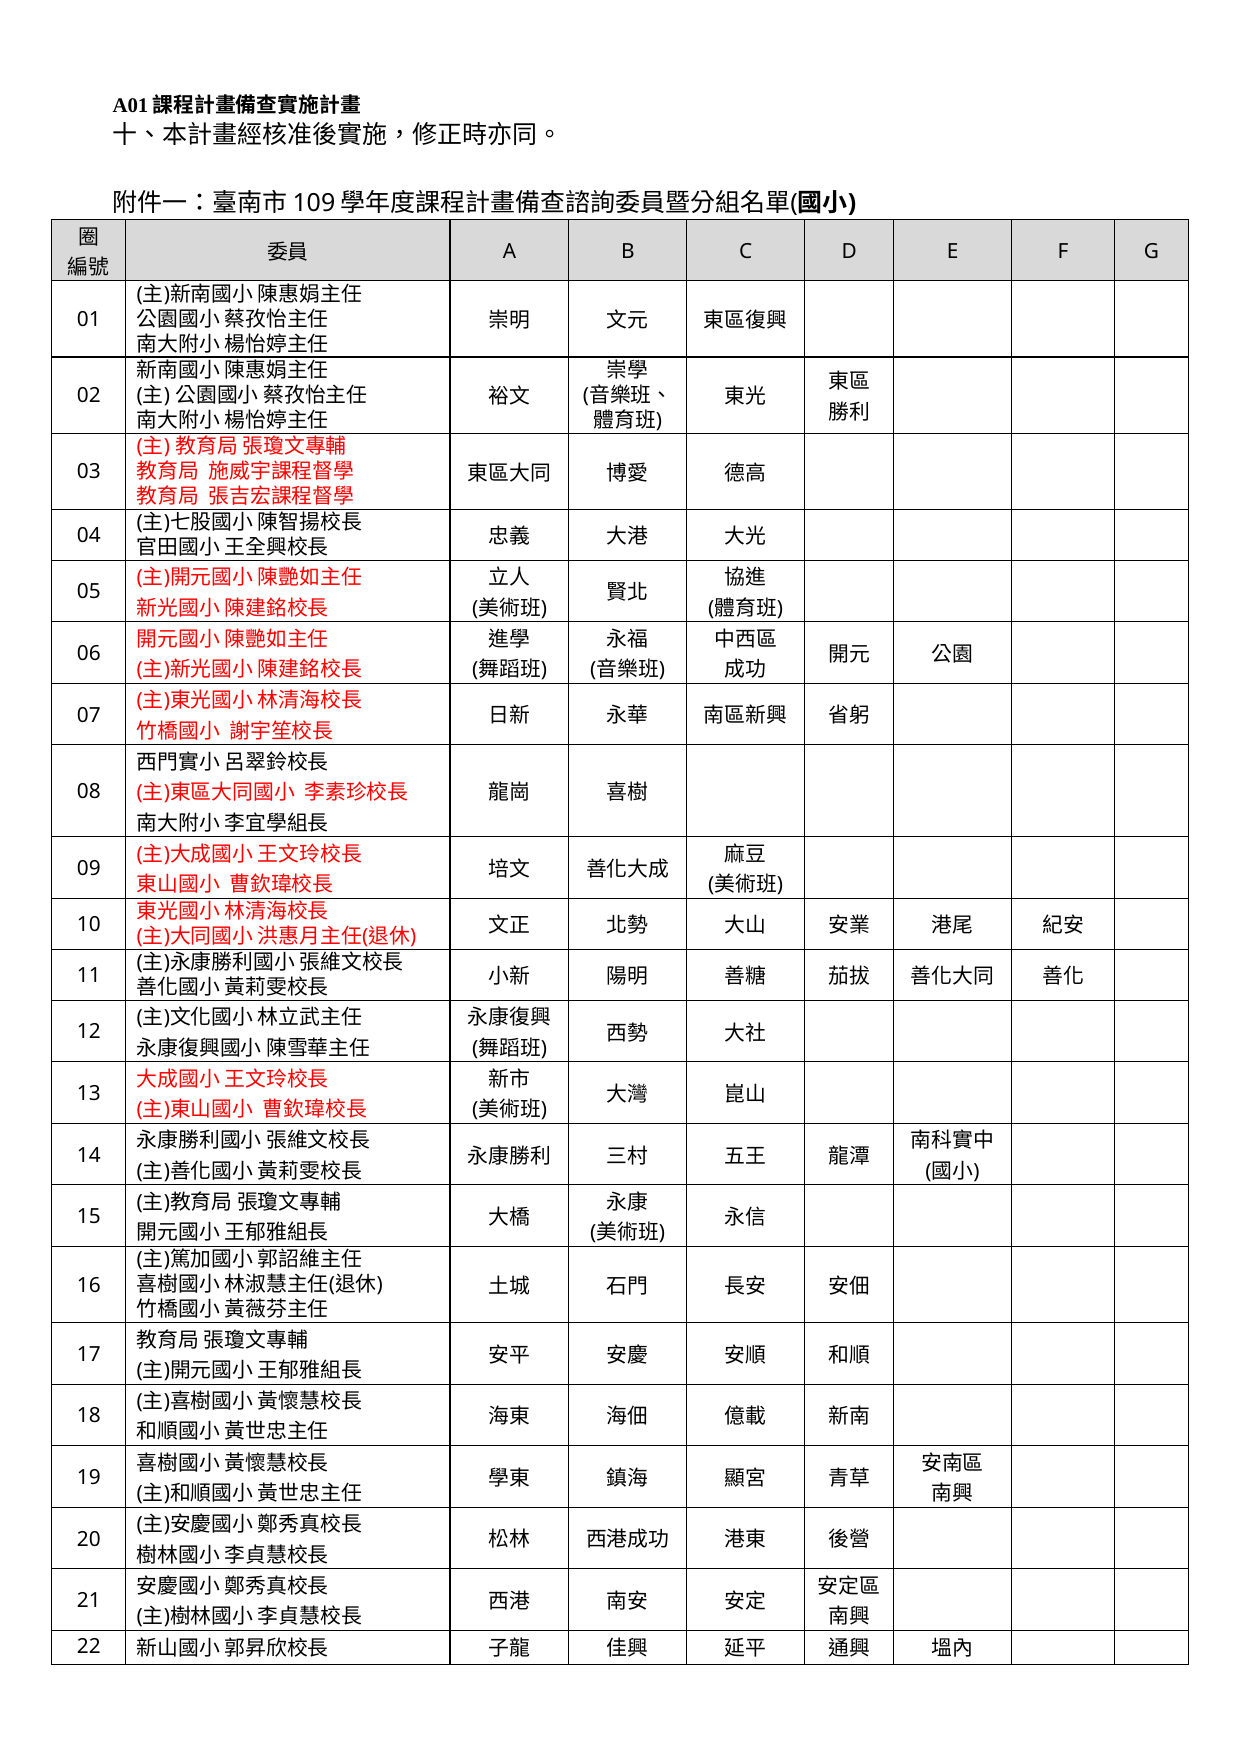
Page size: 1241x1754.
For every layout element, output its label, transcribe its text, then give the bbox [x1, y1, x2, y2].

table_cell [1012, 1385, 1114, 1445]
table_cell [805, 745, 893, 836]
table_cell 安佃 [805, 1247, 893, 1322]
table_cell 18 [52, 1385, 125, 1445]
table_cell 16 [52, 1247, 125, 1322]
table_cell 大山 [687, 899, 804, 948]
table_cell [1012, 1631, 1114, 1664]
table_cell [1012, 1001, 1114, 1061]
table_cell [894, 1001, 1011, 1061]
table_cell 15 [52, 1185, 125, 1246]
table_cell 善化大成 [569, 837, 686, 897]
table_cell 裕文 [451, 358, 568, 432]
table_cell 茄拔 [805, 950, 893, 999]
table_cell 04 [52, 510, 125, 559]
table_cell [1115, 1185, 1188, 1246]
table_cell [1012, 1323, 1114, 1383]
table_cell [1012, 561, 1114, 621]
table_cell (主)大成國小 王文玲校長 東山國小 曹欽瑋校長 [126, 837, 449, 897]
table_cell 五王 [687, 1124, 804, 1184]
table_cell [805, 510, 893, 559]
table_cell 龍潭 [805, 1124, 893, 1184]
table_cell 博愛 [569, 434, 686, 508]
table_cell 顯宮 [687, 1446, 804, 1507]
table_cell 安平 [451, 1323, 568, 1383]
table_cell [894, 684, 1011, 744]
table_cell [1115, 281, 1188, 356]
table_cell 文元 [569, 281, 686, 356]
table_cell 進學 (舞蹈班) [451, 622, 568, 683]
table_cell 善化大同 [894, 950, 1011, 999]
table_cell [894, 561, 1011, 621]
table_cell 教育局 張瓊文專輔 (主)開元國小 王郁雅組長 [126, 1323, 449, 1383]
table_cell [894, 1508, 1011, 1568]
table_cell 三村 [569, 1124, 686, 1184]
table_cell 協進 (體育班) [687, 561, 804, 621]
table_cell [687, 745, 804, 836]
table_cell [1012, 1247, 1114, 1322]
table_cell 安定 [687, 1569, 804, 1630]
table_cell 開元 [805, 622, 893, 683]
table_cell 03 [52, 434, 125, 508]
table_cell 02 [52, 358, 125, 432]
table_cell [805, 434, 893, 508]
table_cell [894, 1247, 1011, 1322]
table_cell [1115, 1508, 1188, 1568]
table_cell 塭內 [894, 1631, 1011, 1664]
table_cell [1115, 1569, 1188, 1630]
table_cell [1012, 1446, 1114, 1507]
table_cell [894, 745, 1011, 836]
table_cell 新山國小 郭昇欣校長 (主)喜樹國小 林淑慧主任(退休) [126, 1631, 449, 1664]
table_cell [1012, 510, 1114, 559]
table_cell [894, 358, 1011, 432]
table_cell 14 [52, 1124, 125, 1184]
table_cell [1012, 1508, 1114, 1568]
table_header 委員 [126, 220, 449, 280]
table_cell [1115, 1446, 1188, 1507]
table_cell 11 [52, 950, 125, 999]
table_cell 永福 (音樂班) [569, 622, 686, 683]
table_cell 永信 [687, 1185, 804, 1246]
table_cell 09 [52, 837, 125, 897]
table_cell [1012, 622, 1114, 683]
table_cell [894, 1385, 1011, 1445]
table_cell 日新 [451, 684, 568, 744]
table_cell 青草 [805, 1446, 893, 1507]
text 十、本計畫經核准後實施，修正時亦同。 [112, 119, 1128, 150]
table_cell 喜樹國小 黃懷慧校長 (主)和順國小 黃世忠主任 [126, 1446, 449, 1507]
table_cell (主)東光國小 林清海校長 竹橋國小 謝宇笙校長 [126, 684, 449, 744]
table_cell 南區新興 [687, 684, 804, 744]
table_cell 麻豆 (美術班) [687, 837, 804, 897]
text 附件一：臺南市109學年度課程計畫備查諮詢委員暨分組名單(國小) [112, 181, 1128, 219]
table_cell [1115, 1631, 1188, 1664]
table_cell [1012, 1062, 1114, 1123]
table_cell (主) 教育局 張瓊文專輔 教育局 施威宇課程督學 教育局 張吉宏課程督學 [126, 434, 449, 508]
table_cell [894, 1569, 1011, 1630]
table_header C [687, 220, 804, 280]
table_cell [805, 281, 893, 356]
table_cell (主)安慶國小 鄭秀真校長 樹林國小 李貞慧校長 [126, 1508, 449, 1568]
table_cell 大光 [687, 510, 804, 559]
table_cell [1012, 837, 1114, 897]
table_cell [1115, 510, 1188, 559]
table_cell 安慶國小 鄭秀真校長 (主)樹林國小 李貞慧校長 [126, 1569, 449, 1630]
table_cell 喜樹 [569, 745, 686, 836]
table_cell [1115, 1001, 1188, 1061]
table_cell 大橋 [451, 1185, 568, 1246]
table_cell [1115, 837, 1188, 897]
table_cell 永康 (美術班) [569, 1185, 686, 1246]
table_cell (主)篤加國小 郭詔維主任 喜樹國小 林淑慧主任(退休) 竹橋國小 黃薇芬主任 [126, 1247, 449, 1322]
table_cell 安慶 [569, 1323, 686, 1383]
table_cell [1012, 281, 1114, 356]
table_cell 佳興 [569, 1631, 686, 1664]
table_cell [1115, 899, 1188, 948]
table_cell 新市 (美術班) [451, 1062, 568, 1123]
table_cell [894, 510, 1011, 559]
table_cell 06 [52, 622, 125, 683]
table_header D [805, 220, 893, 280]
table_cell 西勢 [569, 1001, 686, 1061]
table_cell 19 [52, 1446, 125, 1507]
table_cell 西港成功 [569, 1508, 686, 1568]
table_cell 永華 [569, 684, 686, 744]
table_cell [894, 1185, 1011, 1246]
table_cell [805, 837, 893, 897]
table_cell [1115, 950, 1188, 999]
table_cell [894, 1323, 1011, 1383]
table_header 圈 編號 [52, 220, 125, 280]
table_cell [805, 561, 893, 621]
table_cell [1115, 561, 1188, 621]
table_cell 大灣 [569, 1062, 686, 1123]
table_cell [1115, 745, 1188, 836]
table_cell 子龍 [451, 1631, 568, 1664]
table_cell [805, 1001, 893, 1061]
table_cell 海東 [451, 1385, 568, 1445]
table_cell [1115, 358, 1188, 432]
table_cell [894, 1062, 1011, 1123]
table_cell 安定區南興 [805, 1569, 893, 1630]
table_cell 省躬 [805, 684, 893, 744]
table_cell [1012, 1124, 1114, 1184]
table_cell 安業 [805, 899, 893, 948]
table_cell 學東 [451, 1446, 568, 1507]
table_cell 崇明 [451, 281, 568, 356]
table_cell 21 [52, 1569, 125, 1630]
table_cell 開元國小 陳艷如主任 (主)新光國小 陳建銘校長 [126, 622, 449, 683]
table_cell [1115, 684, 1188, 744]
table_cell 20 [52, 1508, 125, 1568]
table_cell (主)文化國小 林立武主任 永康復興國小 陳雪華主任 [126, 1001, 449, 1061]
table_cell 文正 [451, 899, 568, 948]
table_cell 忠義 [451, 510, 568, 559]
table_cell 東區復興 [687, 281, 804, 356]
table_cell (主)永康勝利國小 張維文校長 善化國小 黃莉雯校長 [126, 950, 449, 999]
table_cell 北勢 [569, 899, 686, 948]
table_cell 大成國小 王文玲校長 (主)東山國小 曹欽瑋校長 [126, 1062, 449, 1123]
table_cell [1115, 1124, 1188, 1184]
table_cell 08 [52, 745, 125, 836]
table_cell [1012, 1185, 1114, 1246]
table_cell 中西區 成功 [687, 622, 804, 683]
table_cell 崑山 [687, 1062, 804, 1123]
table_cell 石門 [569, 1247, 686, 1322]
table_cell [805, 1185, 893, 1246]
table_cell 小新 [451, 950, 568, 999]
table_cell 崇學 (音樂班、體育班) [569, 358, 686, 432]
table_cell [1115, 622, 1188, 683]
table_cell [1115, 1385, 1188, 1445]
table_cell 港東 [687, 1508, 804, 1568]
table_header F [1012, 220, 1114, 280]
table_cell 07 [52, 684, 125, 744]
table_cell (主)教育局 張瓊文專輔 開元國小 王郁雅組長 [126, 1185, 449, 1246]
table_cell 德高 [687, 434, 804, 508]
table_cell [1012, 684, 1114, 744]
table_cell [1115, 1247, 1188, 1322]
table_cell 西港 [451, 1569, 568, 1630]
table_cell 培文 [451, 837, 568, 897]
table_cell 長安 [687, 1247, 804, 1322]
table_cell 13 [52, 1062, 125, 1123]
table_cell 01 [52, 281, 125, 356]
table_cell 賢北 [569, 561, 686, 621]
table_cell 公園 [894, 622, 1011, 683]
table_cell 17 [52, 1323, 125, 1383]
table_cell 善糖 [687, 950, 804, 999]
table_cell [894, 281, 1011, 356]
table_cell [1012, 358, 1114, 432]
table_header G [1115, 220, 1188, 280]
table_cell 西門實小 呂翠鈴校長 (主)東區大同國小 李素珍校長 南大附小 李宜學組長 [126, 745, 449, 836]
table_cell 延平 [687, 1631, 804, 1664]
table_cell [1115, 1062, 1188, 1123]
table_cell 新南國小 陳惠娟主任 (主) 公園國小 蔡孜怡主任 南大附小 楊怡婷主任 [126, 358, 449, 432]
table_cell 土城 [451, 1247, 568, 1322]
table_cell [805, 1062, 893, 1123]
table_cell 東區大同 [451, 434, 568, 508]
table_cell 東區 勝利 [805, 358, 893, 432]
table_header A [451, 220, 568, 280]
table_header E [894, 220, 1011, 280]
table_cell [1115, 434, 1188, 508]
table_cell 12 [52, 1001, 125, 1061]
table_cell 陽明 [569, 950, 686, 999]
table_cell (主)開元國小 陳艷如主任 新光國小 陳建銘校長 [126, 561, 449, 621]
table_cell 億載 [687, 1385, 804, 1445]
table_cell 立人 (美術班) [451, 561, 568, 621]
table_cell 安南區 南興 [894, 1446, 1011, 1507]
table_cell 龍崗 [451, 745, 568, 836]
table_cell 南科實中 (國小) [894, 1124, 1011, 1184]
table_cell 大港 [569, 510, 686, 559]
table_cell (主)七股國小 陳智揚校長 官田國小 王全興校長 [126, 510, 449, 559]
table_cell 東光 [687, 358, 804, 432]
table_cell 善化 [1012, 950, 1114, 999]
table_cell (主)喜樹國小 黃懷慧校長 和順國小 黃世忠主任 [126, 1385, 449, 1445]
table_cell [1012, 745, 1114, 836]
table_cell 鎮海 [569, 1446, 686, 1507]
table_cell 松林 [451, 1508, 568, 1568]
table_cell 紀安 [1012, 899, 1114, 948]
table_cell [894, 837, 1011, 897]
table_cell 南安 [569, 1569, 686, 1630]
table_cell 永康勝利國小 張維文校長 (主)善化國小 黃莉雯校長 [126, 1124, 449, 1184]
table_header B [569, 220, 686, 280]
table_cell 22 [52, 1631, 125, 1664]
table_cell 港尾 [894, 899, 1011, 948]
table_cell 安順 [687, 1323, 804, 1383]
table_cell (主)新南國小 陳惠娟主任 公園國小 蔡孜怡主任 南大附小 楊怡婷主任 [126, 281, 449, 356]
table_cell 後營 [805, 1508, 893, 1568]
table_cell 新南 [805, 1385, 893, 1445]
table_cell 和順 [805, 1323, 893, 1383]
table_cell [894, 434, 1011, 508]
table_cell 大社 [687, 1001, 804, 1061]
table_cell [1012, 1569, 1114, 1630]
table_cell 05 [52, 561, 125, 621]
table_cell 海佃 [569, 1385, 686, 1445]
table_cell [1012, 434, 1114, 508]
table_cell [1115, 1323, 1188, 1383]
table_cell 永康勝利 [451, 1124, 568, 1184]
table_cell 通興 [805, 1631, 893, 1664]
table_cell 永康復興(舞蹈班) [451, 1001, 568, 1061]
table_cell 東光國小 林清海校長 (主)大同國小 洪惠月主任(退休) [126, 899, 449, 948]
table_cell 10 [52, 899, 125, 948]
